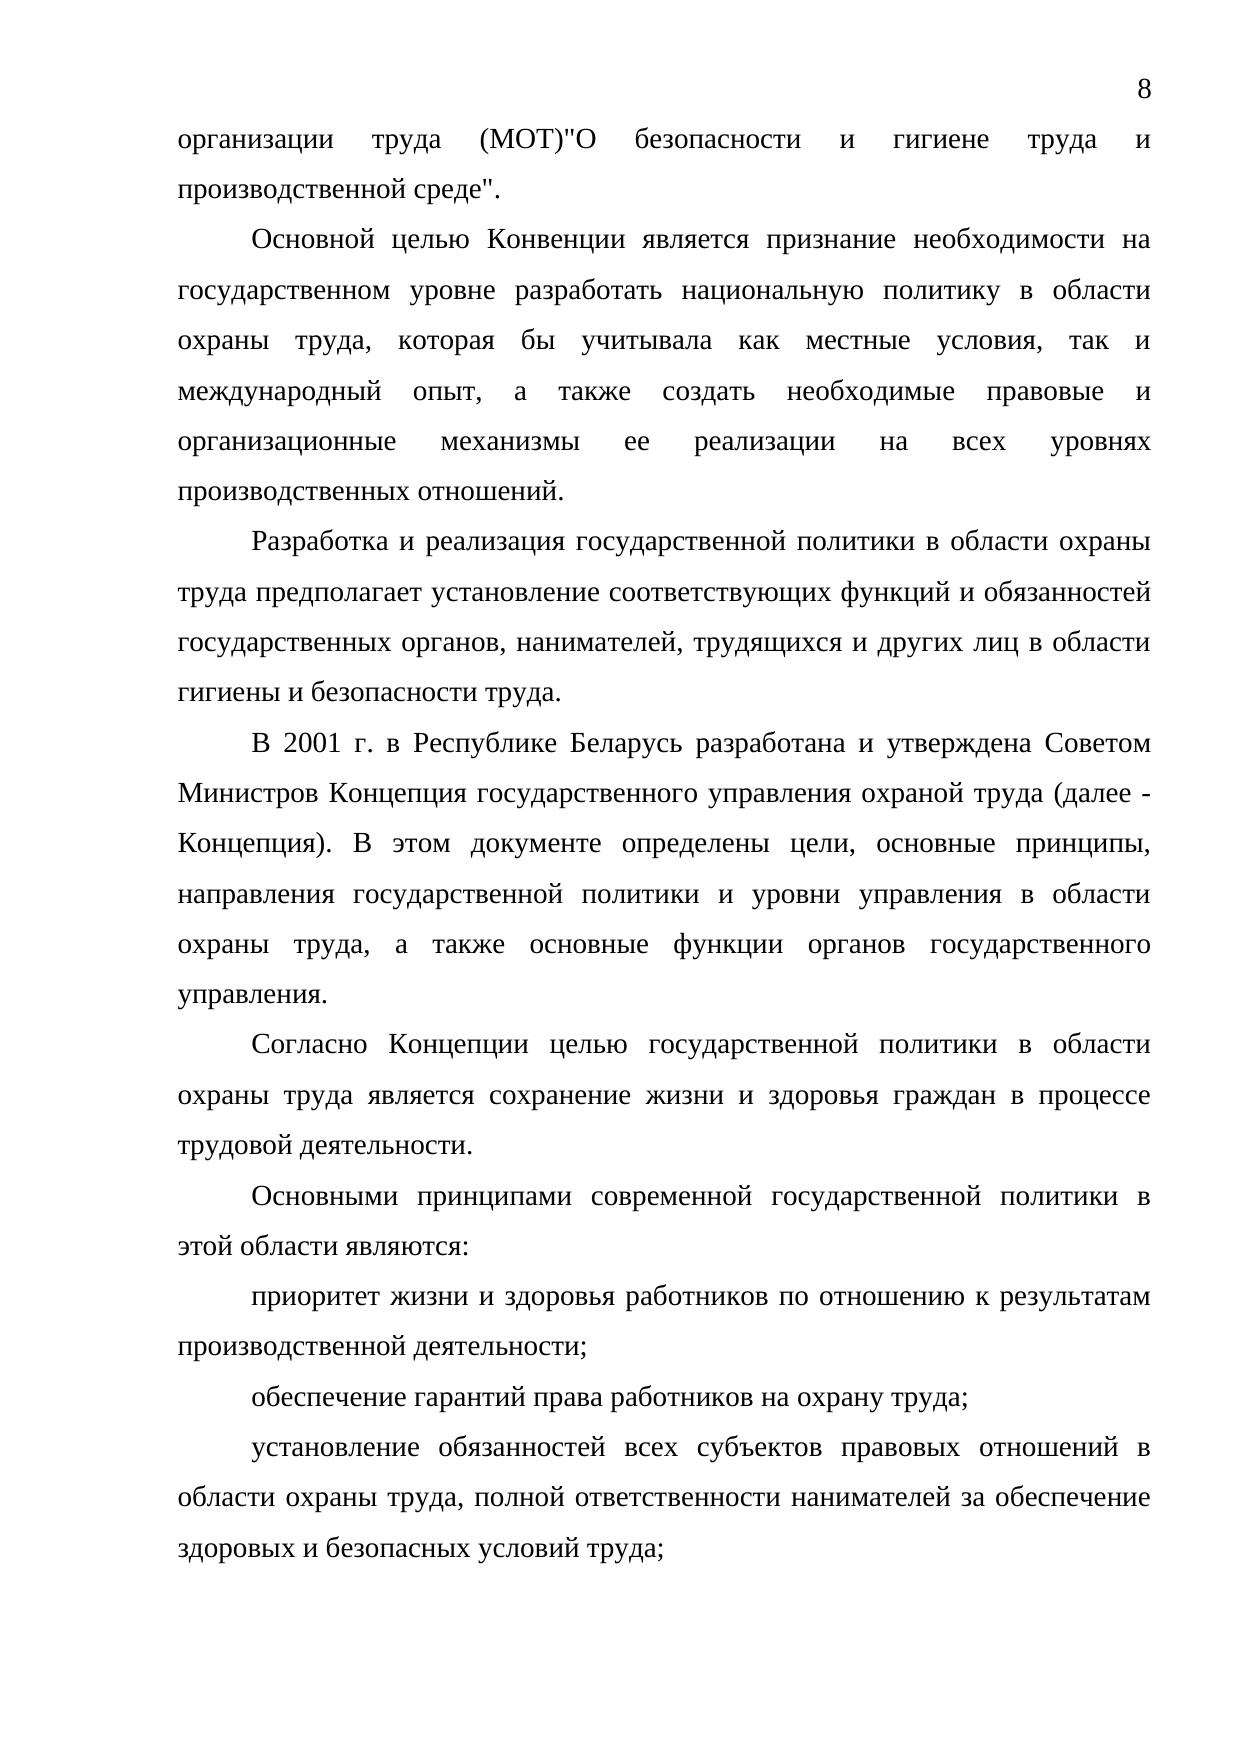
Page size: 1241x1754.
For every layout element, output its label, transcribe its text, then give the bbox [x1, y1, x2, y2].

text Основными принципами современной государственной политики в этой области являются: [177, 1178, 1152, 1261]
text Основной целью Конвенции является признание необходимости на государственном уровне разработать национальную политику в области охраны труда, которая бы учитывала как местные условия, так и международный опыт, а также создать необходимые правовые и организационные механизмы ее реализации на всех уровнях производственных отношений. [177, 222, 1152, 507]
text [177, 121, 1152, 205]
text Разработка и реализация государственной политики в области охраны труда предполагает установление соответствующих функций и обязанностей государственных органов, нанимателей, трудящихся и других лиц в области гигиены и безопасности труда. [177, 523, 1152, 708]
text обеспечение гарантий права работников на охрану труда; [177, 1379, 1152, 1412]
text Согласно Концепции целью государственной политики в области охраны труда является сохранение жизни и здоровья граждан в процессе трудовой деятельности. [177, 1027, 1152, 1161]
text установление обязанностей всех субъектов правовых отношений в области охраны труда, полной ответственности нанимателей за обеспечение здоровых и безопасных условий труда; [177, 1429, 1152, 1563]
text приоритет жизни и здоровья работников по отношению к результатам производственной деятельности; [177, 1278, 1152, 1362]
text В . в Республике Беларусь разработана и утверждена Советом Министров Концепция государственного управления охраной труда (далее - Концепция). В этом документе определены цели, основные принципы, направления государственной политики и уровни управления в области охраны труда, а также основные функции органов государственного управления. [177, 725, 1152, 1010]
